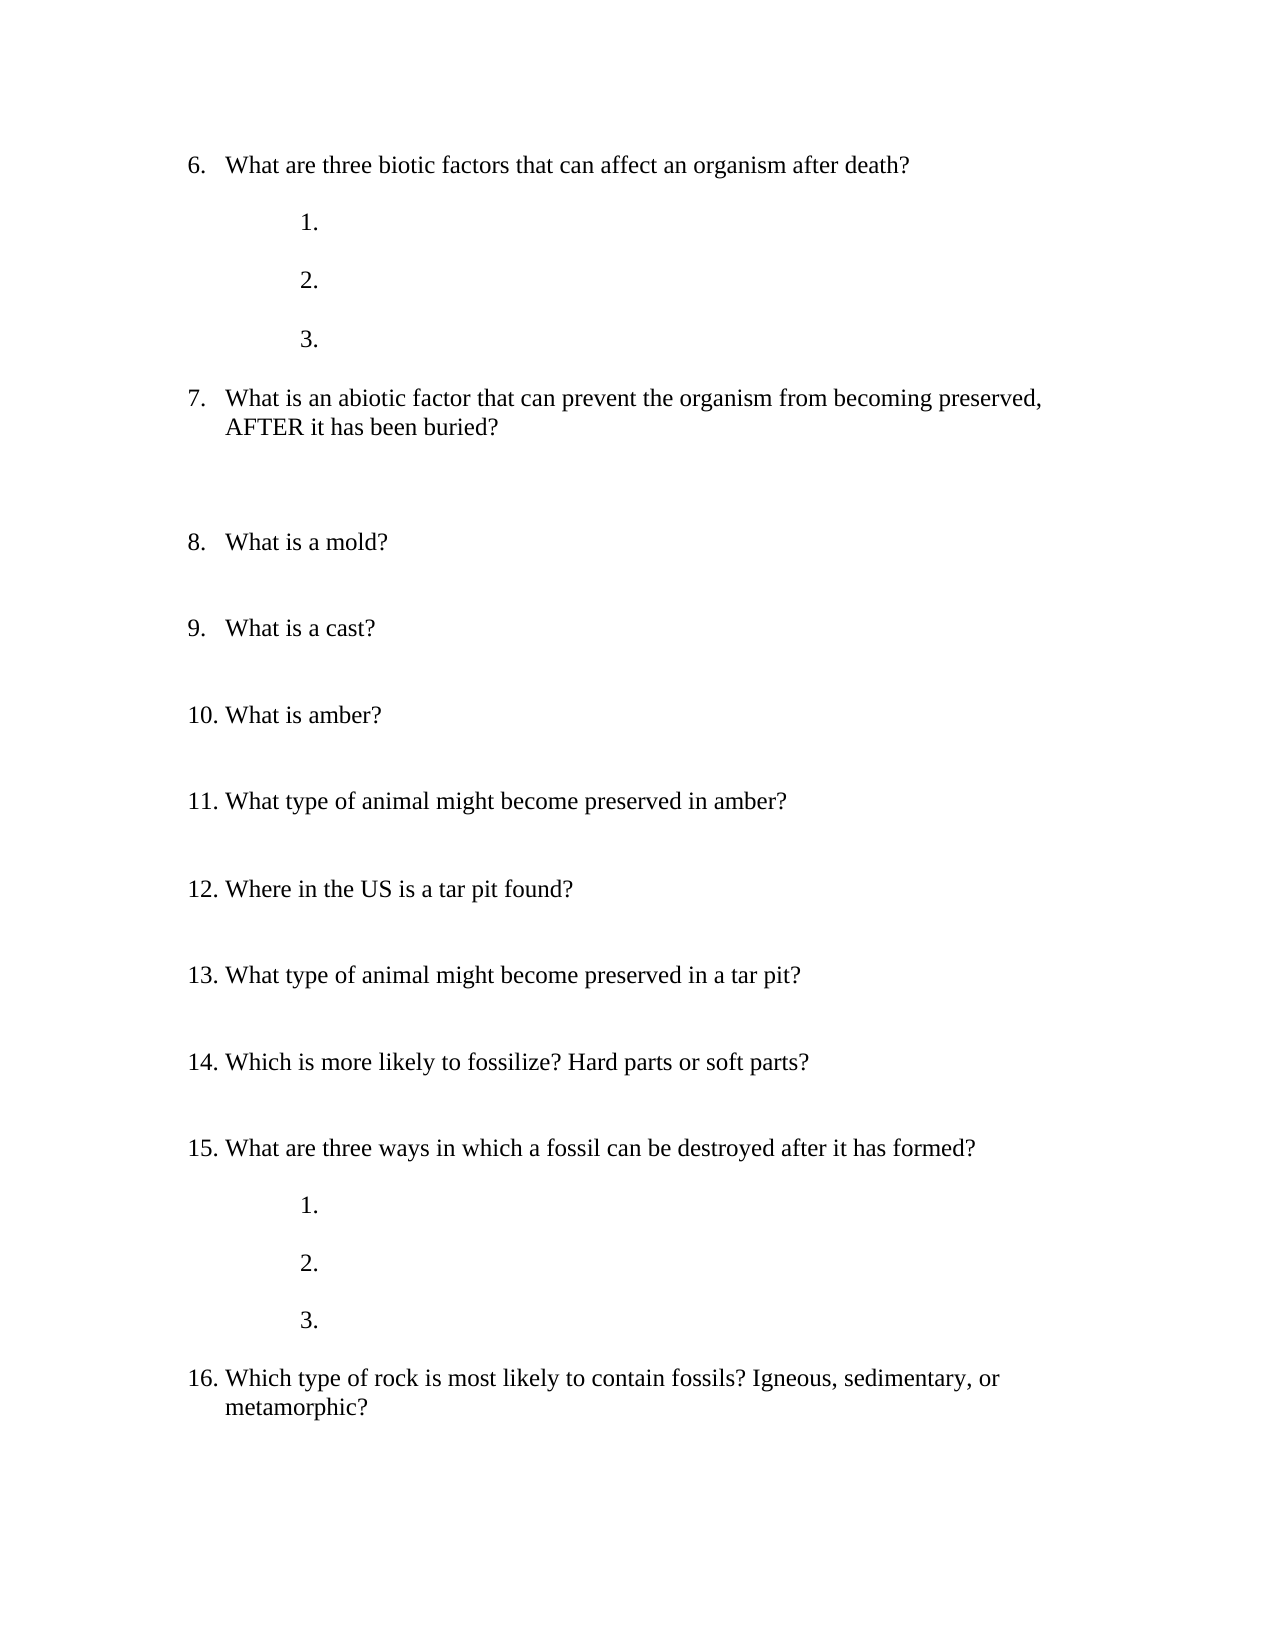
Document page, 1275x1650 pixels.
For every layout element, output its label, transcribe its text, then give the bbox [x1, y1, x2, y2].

text 3. [225, 1305, 1125, 1334]
list What type of animal might become preserved in a tar pit? [187, 960, 1125, 989]
text 1. [225, 207, 1125, 236]
list What is a cast? [187, 613, 1125, 642]
list What is an abiotic factor that can prevent the organism from becoming preserved, AFTER it has been buried? [187, 383, 1125, 441]
list Where in the US is a tar pit found? [187, 874, 1125, 903]
list What are three ways in which a fossil can be destroyed after it has formed? [187, 1133, 1125, 1162]
list What is a mold? [187, 527, 1125, 556]
list Which is more likely to fossilize? Hard parts or soft parts? [187, 1047, 1125, 1075]
text 1. [225, 1190, 1125, 1219]
list What is amber? [187, 700, 1125, 728]
text 2. [225, 1248, 1125, 1277]
list Which type of rock is most likely to contain fossils? Igneous, sedimentary, or metamorphic? [187, 1363, 1125, 1420]
text 3. [225, 324, 1125, 353]
text 2. [225, 265, 1125, 294]
list What type of animal might become preserved in amber? [187, 786, 1125, 815]
list What are three biotic factors that can affect an organism after death? [187, 150, 1125, 179]
